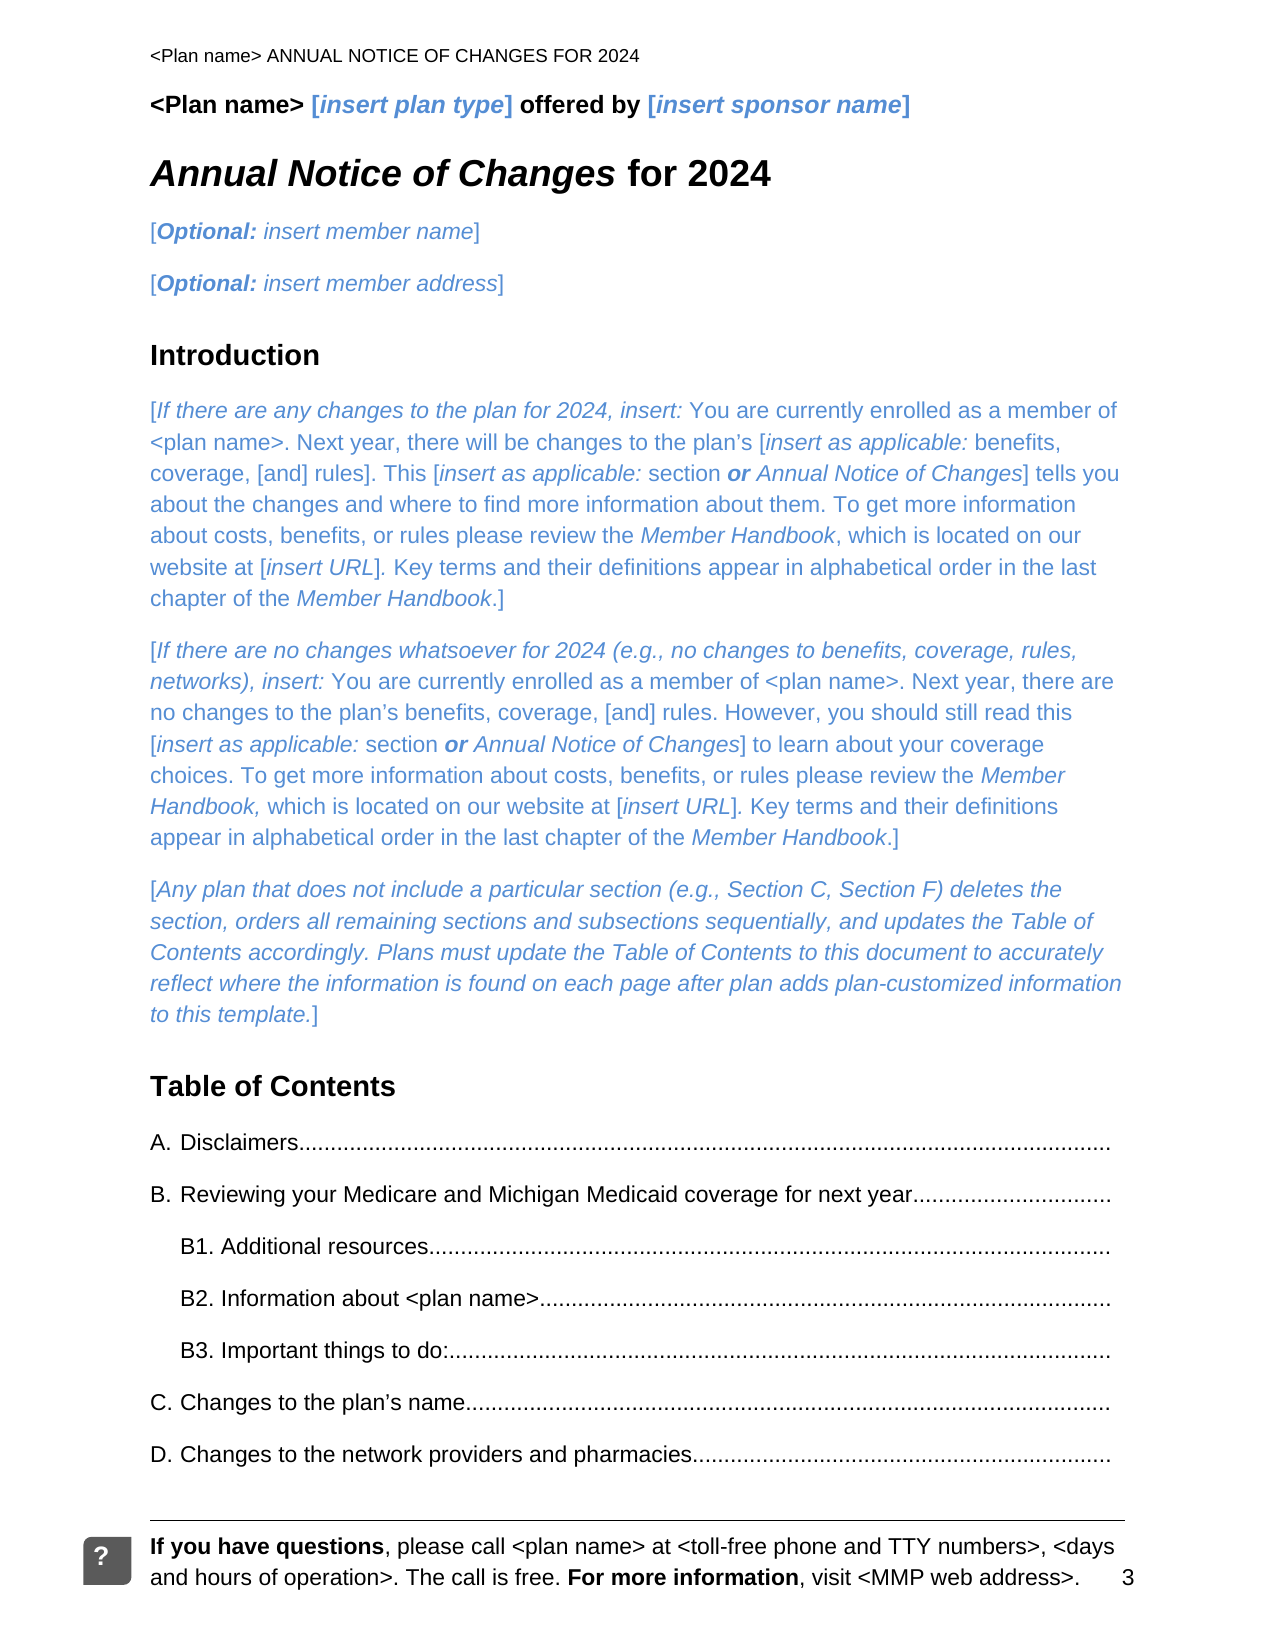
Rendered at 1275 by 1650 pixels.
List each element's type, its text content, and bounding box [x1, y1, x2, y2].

text [If there are no changes whatsoever for 2024 (e.g., no changes to benefits, coverage, rules, networks), insert: You are currently enrolled as a member of <plan name>. Next year, there are no changes to the plan’s benefits, coverage, [and] rules. However, you should still read this [insert as applicable: section or Annual Notice of Changes] to learn about your coverage choices. To get more information about costs, benefits, or rules please review the Member Handbook, which is located on our website at [insert URL]. Key terms and their definitions appear in alphabetical order in the last chapter of the Member Handbook.] [150, 633, 1125, 852]
text Table of Contents [150, 1067, 1125, 1104]
text Annual Notice of Changes for 2024 [150, 156, 1125, 194]
text [Optional: insert member address] [150, 267, 1125, 298]
text D. Changes to the network providers and pharmacies 8 [150, 1437, 1050, 1469]
text B1. Additional resources 6 [180, 1229, 1050, 1260]
text [Optional: insert member name] [150, 214, 1125, 246]
text B. Reviewing your Medicare and Michigan Medicaid coverage for next year 5 [150, 1177, 1050, 1208]
text B2. Information about <plan name> 6 [180, 1281, 1050, 1312]
text [If there are any changes to the plan for 2024, insert: You are currently enrolled as a member of <plan name>. Next year, there will be changes to the plan’s [insert as applicable: benefits, coverage, [and] rules]. This [insert as applicable: section or Annual Notice of Changes] tells you about the changes and where to find more information about them. To get more information about costs, benefits, or rules please review the Member Handbook, which is located on our website at [insert URL]. Key terms and their definitions appear in alphabetical order in the last chapter of the Member Handbook.] [150, 394, 1125, 612]
text [Any plan that does not include a particular section (e.g., Section C, Section F) deletes the section, orders all remaining sections and subsections sequentially, and updates the Table of Contents accordingly. Plans must update the Table of Contents to this document to accurately reflect where the information is found on each page after plan adds plan-customized information to this template.] [150, 873, 1125, 1029]
text <Plan name> [insert plan type] offered by [insert sponsor name] [150, 90, 1125, 119]
text A. Disclaimers 5 [150, 1125, 1050, 1156]
text C. Changes to the plan’s name 8 [150, 1385, 1050, 1417]
text Introduction [150, 335, 1125, 373]
text B3. Important things to do: 6 [180, 1333, 1050, 1364]
